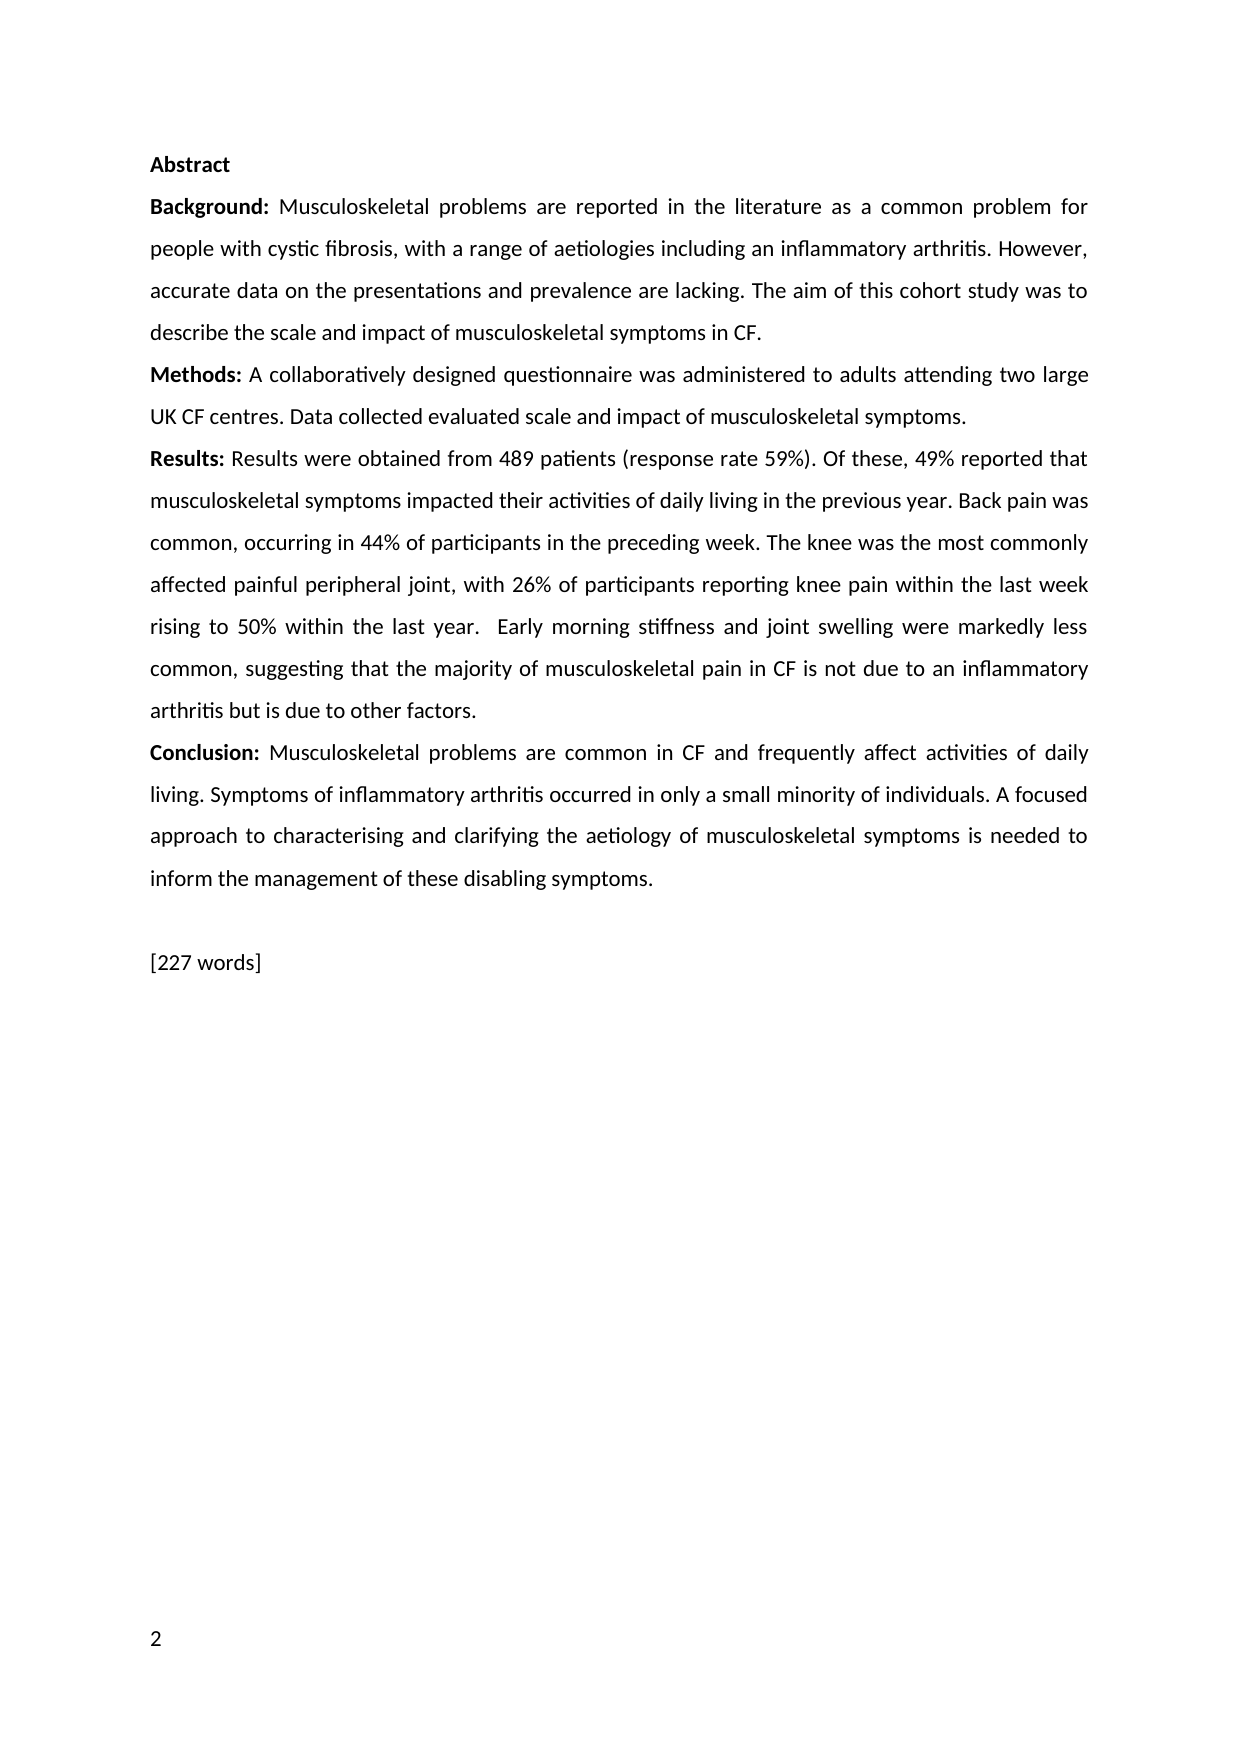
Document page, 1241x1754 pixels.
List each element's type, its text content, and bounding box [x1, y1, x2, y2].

text Abstract [150, 150, 1090, 178]
text Background: Musculoskeletal problems are reported in the literature as a common problem for people with cystic fibrosis, with a range of aetiologies including an inflammatory arthritis. However, accurate data on the presentations and prevalence are lacking. The aim of this cohort study was to describe the scale and impact of musculoskeletal symptoms in CF. [150, 192, 1090, 346]
text [227 words] [150, 948, 1090, 976]
text Conclusion: Musculoskeletal problems are common in CF and frequently affect activities of daily living. Symptoms of inflammatory arthritis occurred in only a small minority of individuals. A focused approach to characterising and clarifying the aetiology of musculoskeletal symptoms is needed to inform the management of these disabling symptoms. [150, 738, 1090, 892]
text Results: Results were obtained from 489 patients (response rate 59%). Of these, 49% reported that musculoskeletal symptoms impacted their activities of daily living in the previous year. Back pain was common, occurring in 44% of participants in the preceding week. The knee was the most commonly affected painful peripheral joint, with 26% of participants reporting knee pain within the last week rising to 50% within the last year. Early morning stiffness and joint swelling were markedly less common, suggesting that the majority of musculoskeletal pain in CF is not due to an inflammatory arthritis but is due to other factors. [150, 444, 1090, 724]
text Methods: A collaboratively designed questionnaire was administered to adults attending two large UK CF centres. Data collected evaluated scale and impact of musculoskeletal symptoms. [150, 360, 1090, 430]
